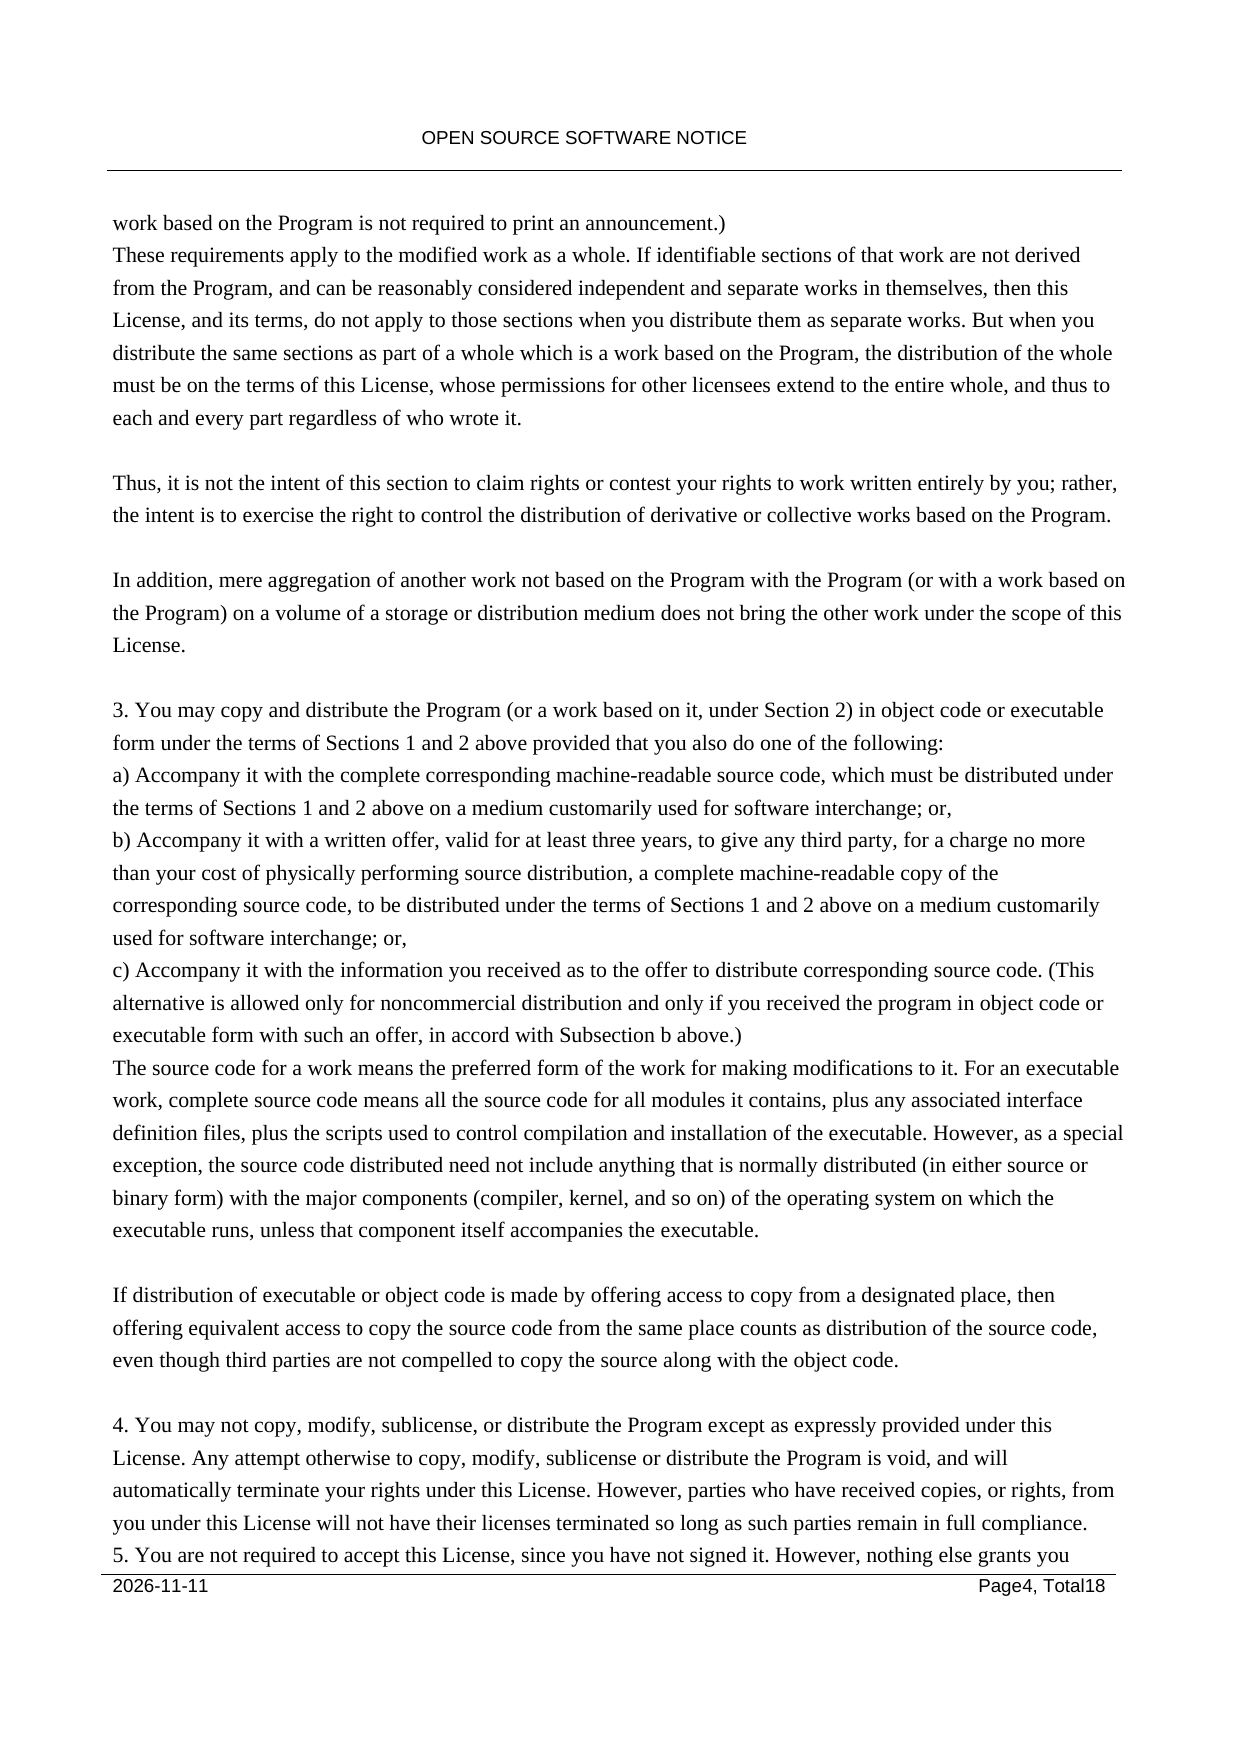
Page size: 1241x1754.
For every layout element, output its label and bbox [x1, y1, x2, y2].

text [112, 206, 1128, 1571]
